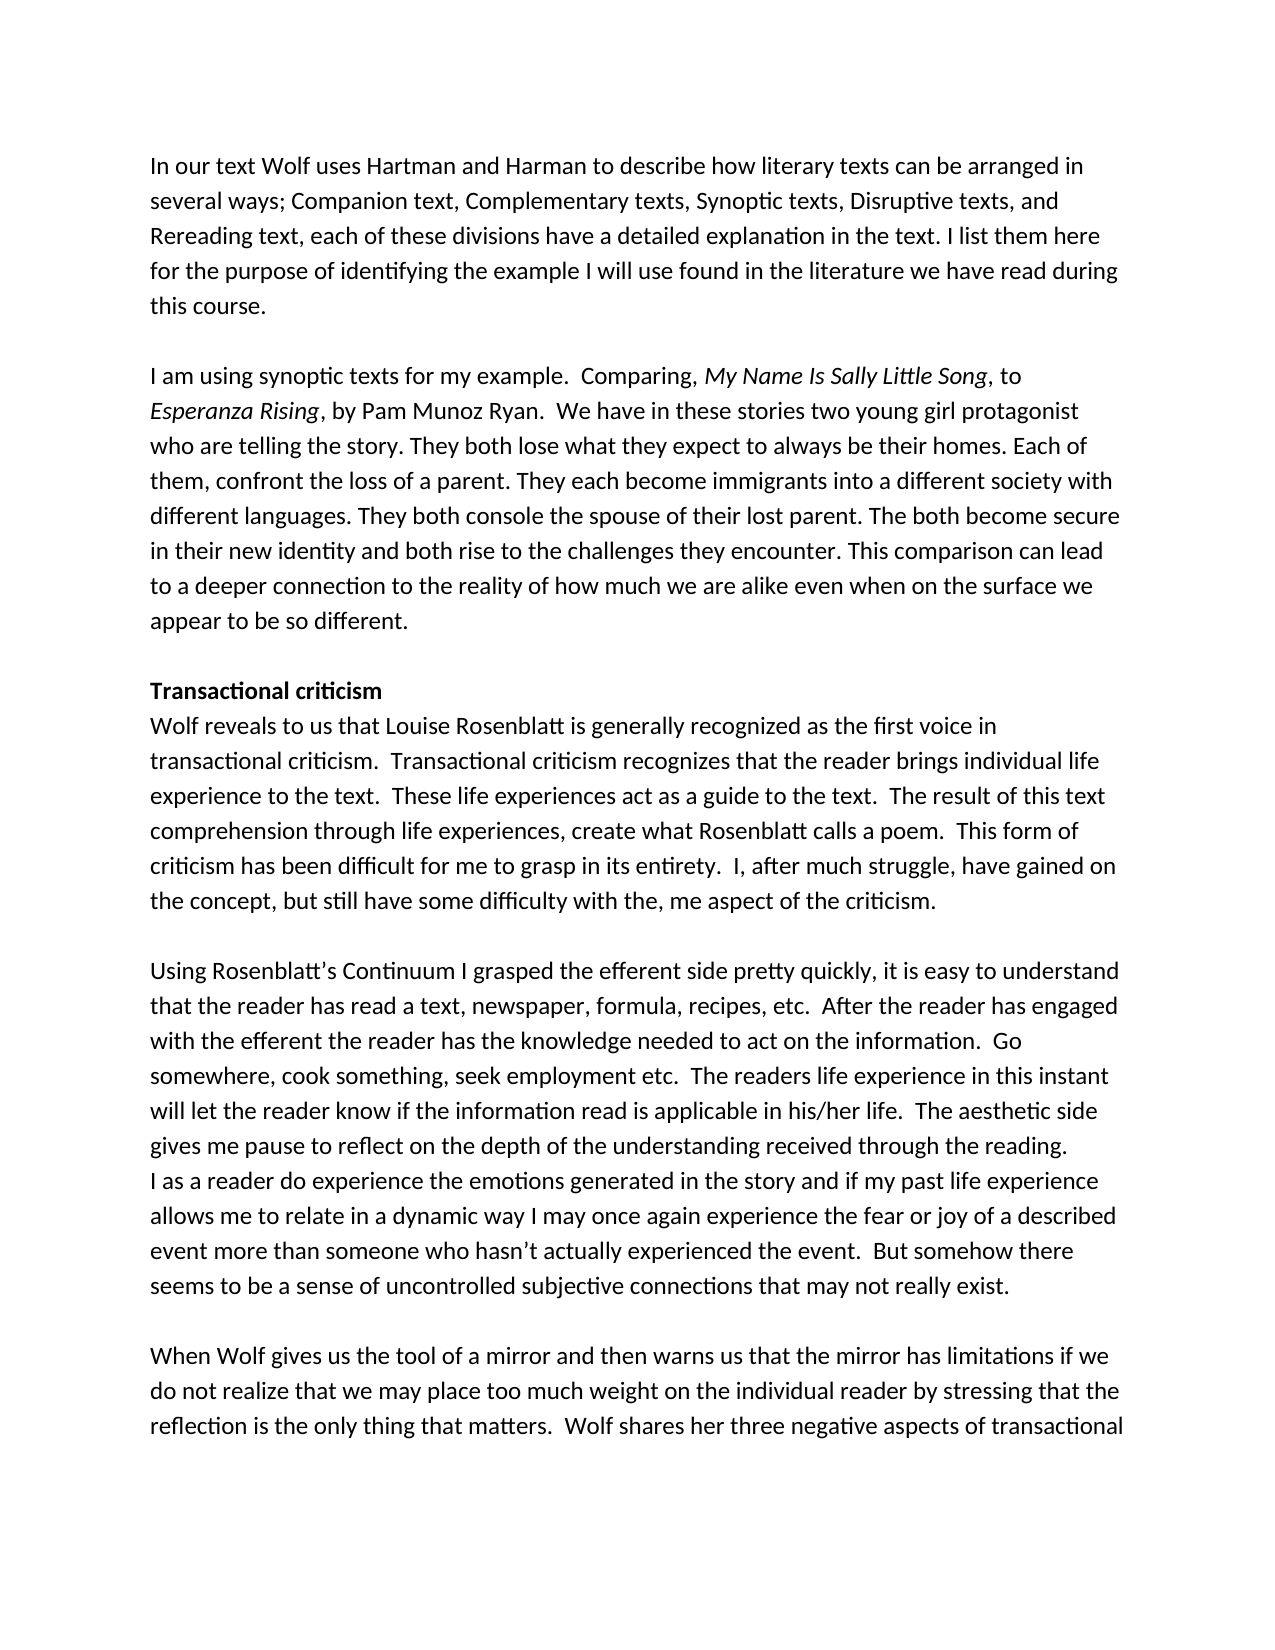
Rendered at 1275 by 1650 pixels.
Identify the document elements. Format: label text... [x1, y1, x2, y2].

text Wolf reveals to us that Louise Rosenblatt is generally recognized as the first voice in transactional criticism. Transactional criticism recognizes that the reader brings individual life experience to the text. These life experiences act as a guide to the text. The result of this text comprehension through life experiences, create what Rosenblatt calls a poem. This form of criticism has been difficult for me to grasp in its entirety. I, after much struggle, have gained on the concept, but still have some difficulty with the, me aspect of the criticism. [150, 710, 1125, 916]
text Using Rosenblatt’s Continuum I grasped the efferent side pretty quickly, it is easy to understand that the reader has read a text, newspaper, formula, recipes, etc. After the reader has engaged with the efferent the reader has the knowledge needed to act on the information. Go somewhere, cook something, seek employment etc. The readers life experience in this instant will let the reader know if the information read is applicable in his/her life. The aesthetic side gives me pause to reflect on the depth of the understanding received through the reading. [150, 955, 1125, 1161]
text Transactional criticism [150, 675, 1125, 706]
text In our text Wolf uses Hartman and Harman to describe how literary texts can be arranged in several ways; Companion text, Complementary texts, Synoptic texts, Disruptive texts, and Rereading text, each of these divisions have a detailed explanation in the text. I list them here for the purpose of identifying the example I will use found in the literature we have read during this course. [150, 150, 1125, 321]
text I as a reader do experience the emotions generated in the story and if my past life experience allows me to relate in a dynamic way I may once again experience the fear or joy of a described event more than someone who hasn’t actually experienced the event. But somehow there seems to be a sense of uncontrolled subjective connections that may not really exist. [150, 1165, 1125, 1301]
text I am using synoptic texts for my example. Comparing, My Name Is Sally Little Song, to Esperanza Rising, by Pam Munoz Ryan. We have in these stories two young girl protagonist who are telling the story. They both lose what they expect to always be their homes. Each of them, confront the loss of a parent. They each become immigrants into a different society with different languages. They both console the spouse of their lost parent. The both become secure in their new identity and both rise to the challenges they encounter. This comparison can lead to a deeper connection to the reality of how much we are alike even when on the surface we appear to be so different. [150, 360, 1125, 636]
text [150, 1340, 1125, 1441]
